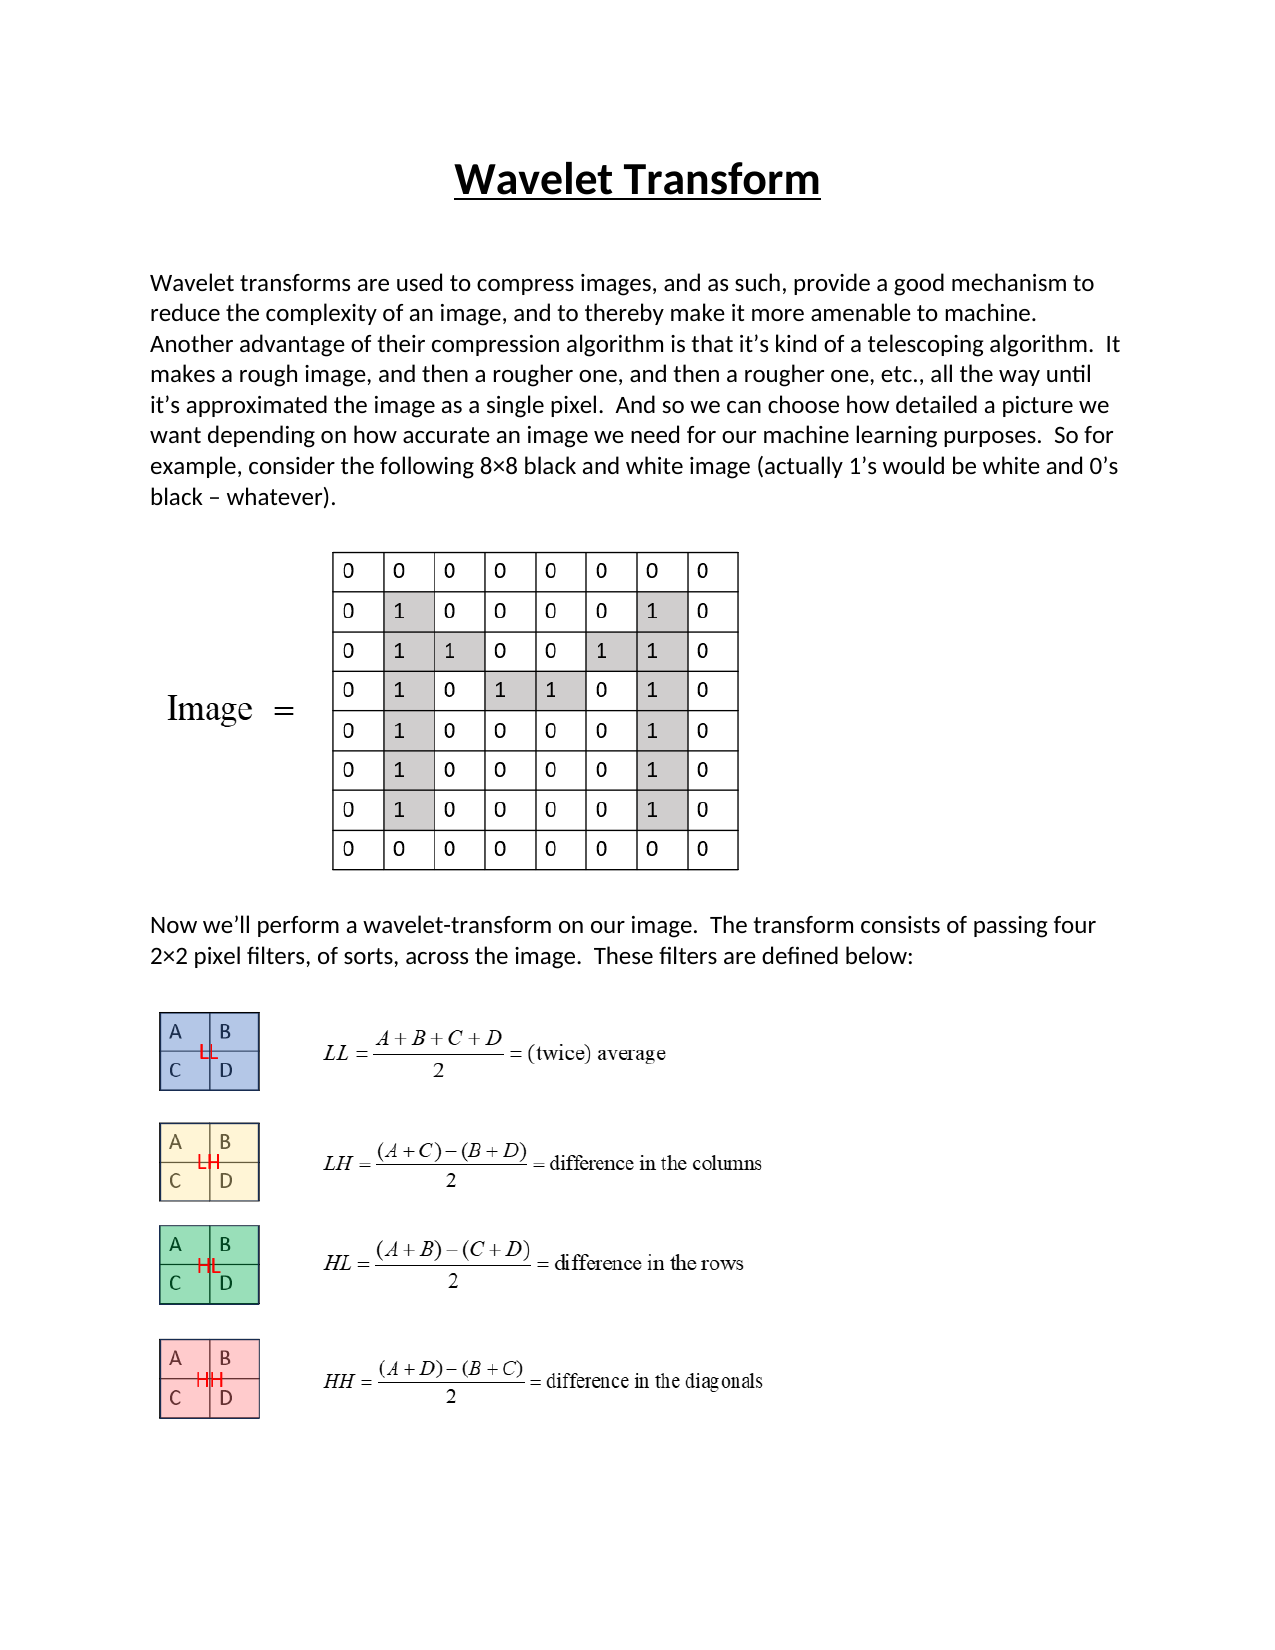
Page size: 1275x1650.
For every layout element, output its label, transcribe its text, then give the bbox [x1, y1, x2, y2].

picture [150, 541, 749, 879]
text Wavelet transforms are used to compress images, and as such, provide a good mechanism to reduce the complexity of an image, and to thereby make it more amenable to machine. Another advantage of their compression algorithm is that it’s kind of a telescoping algorithm. It makes a rough image, and then a rougher one, and then a rougher one, etc., all the way until it’s approximated the image as a single pixel. And so we can choose how detailed a picture we want depending on how accurate an image we need for our machine learning purposes. So for example, consider the following 8×8 black and white image (actually 1’s would be white and 0’s black – whatever). [150, 267, 1125, 511]
text Now we’ll perform a wavelet-transform on our image. The transform consists of passing four 2×2 pixel filters, of sorts, across the image. These filters are defined below: [150, 909, 1125, 971]
text Wavelet Transform [150, 150, 1125, 206]
picture [150, 1001, 773, 1426]
